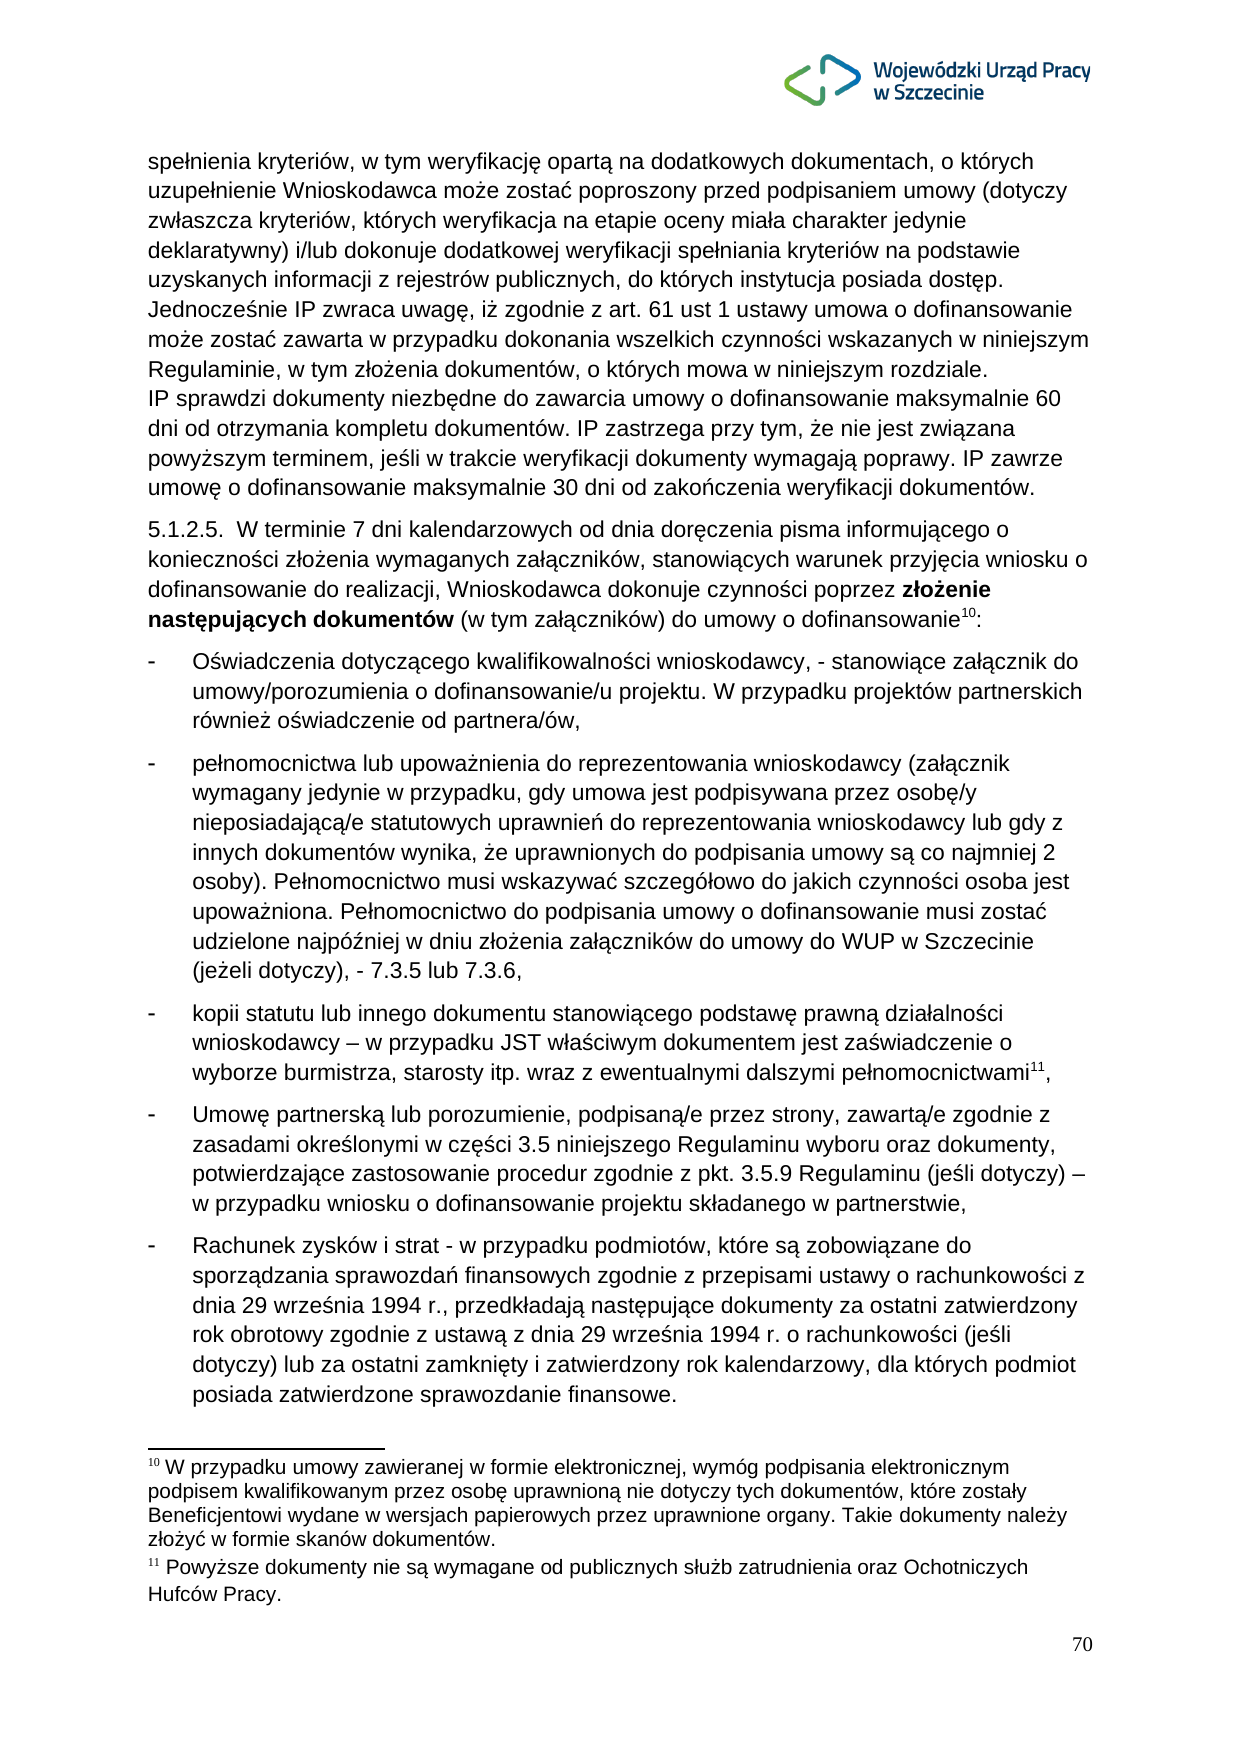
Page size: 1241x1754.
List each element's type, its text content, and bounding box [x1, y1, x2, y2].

list kopii statutu lub innego dokumentu stanowiącego podstawę prawną działalności wnioskodawcy – w przypadku JST właściwym dokumentem jest zaświadczenie o wyborze burmistrza, starosty itp. wraz z ewentualnymi dalszymi pełnomocnictwami, [148, 999, 1092, 1085]
list Oświadczenia dotyczącego kwalifikowalności wnioskodawcy, - stanowiące załącznik do umowy/porozumienia o dofinansowanie/u projektu. W przypadku projektów partnerskich również oświadczenie od partnera/ów, [148, 648, 1092, 734]
list pełnomocnictwa lub upoważnienia do reprezentowania wnioskodawcy (załącznik wymagany jedynie w przypadku, gdy umowa jest podpisywana przez osobę/y nieposiadającą/e statutowych uprawnień do reprezentowania wnioskodawcy lub gdy z innych dokumentów wynika, że uprawnionych do podpisania umowy są co najmniej 2 osoby). Pełnomocnictwo musi wskazywać szczegółowo do jakich czynności osoba jest upoważniona. Pełnomocnictwo do podpisania umowy o dofinansowanie musi zostać udzielone najpóźniej w dniu złożenia załączników do umowy do WUP w Szczecinie (jeżeli dotyczy), - 7.3.5 lub 7.3.6, [148, 749, 1092, 984]
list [148, 148, 1092, 501]
list Rachunek zysków i strat - w przypadku podmiotów, które są zobowiązane do sporządzania sprawozdań finansowych zgodnie z przepisami ustawy o rachunkowości z dnia 29 września 1994 r., przedkładają następujące dokumenty za ostatni zatwierdzony rok obrotowy zgodnie z ustawą z dnia 29 września 1994 r. o rachunkowości (jeśli dotyczy) lub za ostatni zamknięty i zatwierdzony rok kalendarzowy, dla których podmiot posiada zatwierdzone sprawozdanie finansowe. [148, 1232, 1092, 1407]
list Umowę partnerską lub porozumienie, podpisaną/e przez strony, zawartą/e zgodnie z zasadami określonymi w części 3.5 niniejszego Regulaminu wyboru oraz dokumenty, potwierdzające zastosowanie procedur zgodnie z pkt. 3.5.9 Regulaminu (jeśli dotyczy) – w przypadku wniosku o dofinansowanie projektu składanego w partnerstwie, [148, 1101, 1092, 1216]
list W terminie 7 dni kalendarzowych od dnia doręczenia pisma informującego o konieczności złożenia wymaganych załączników, stanowiących warunek przyjęcia wniosku o dofinansowanie do realizacji, Wnioskodawca dokonuje czynności poprzez złożenie następujących dokumentów (w tym załączników) do umowy o dofinansowanie: [148, 516, 1092, 632]
picture [784, 54, 1091, 106]
